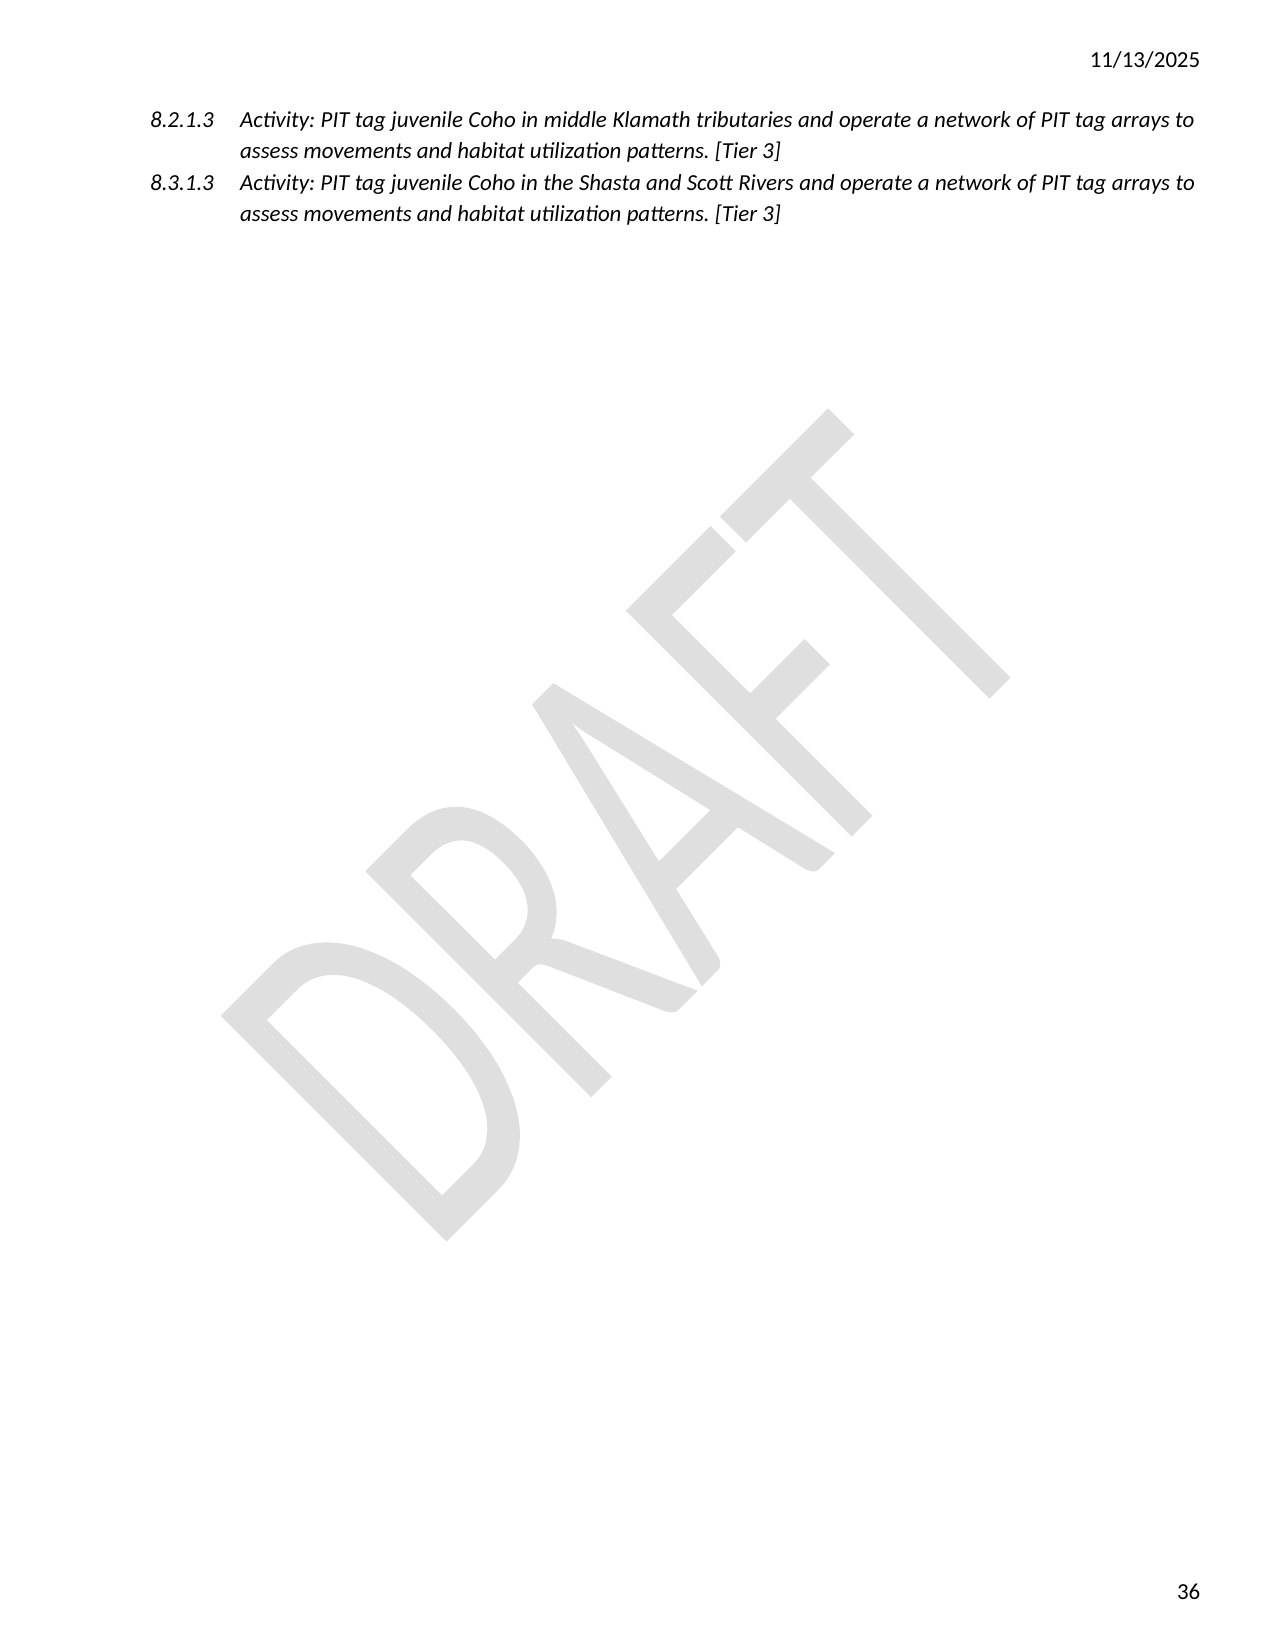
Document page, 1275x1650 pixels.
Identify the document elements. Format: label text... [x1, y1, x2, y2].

text 8.2.1.3 Activity: PIT tag juvenile Coho in middle Klamath tributaries and operate a network of PIT tag arrays to assess movements and habitat utilization patterns. [Tier 3] [150, 105, 1200, 164]
text 8.3.1.3 Activity: PIT tag juvenile Coho in the Shasta and Scott Rivers and operate a network of PIT tag arrays to assess movements and habitat utilization patterns. [Tier 3] [150, 168, 1200, 227]
